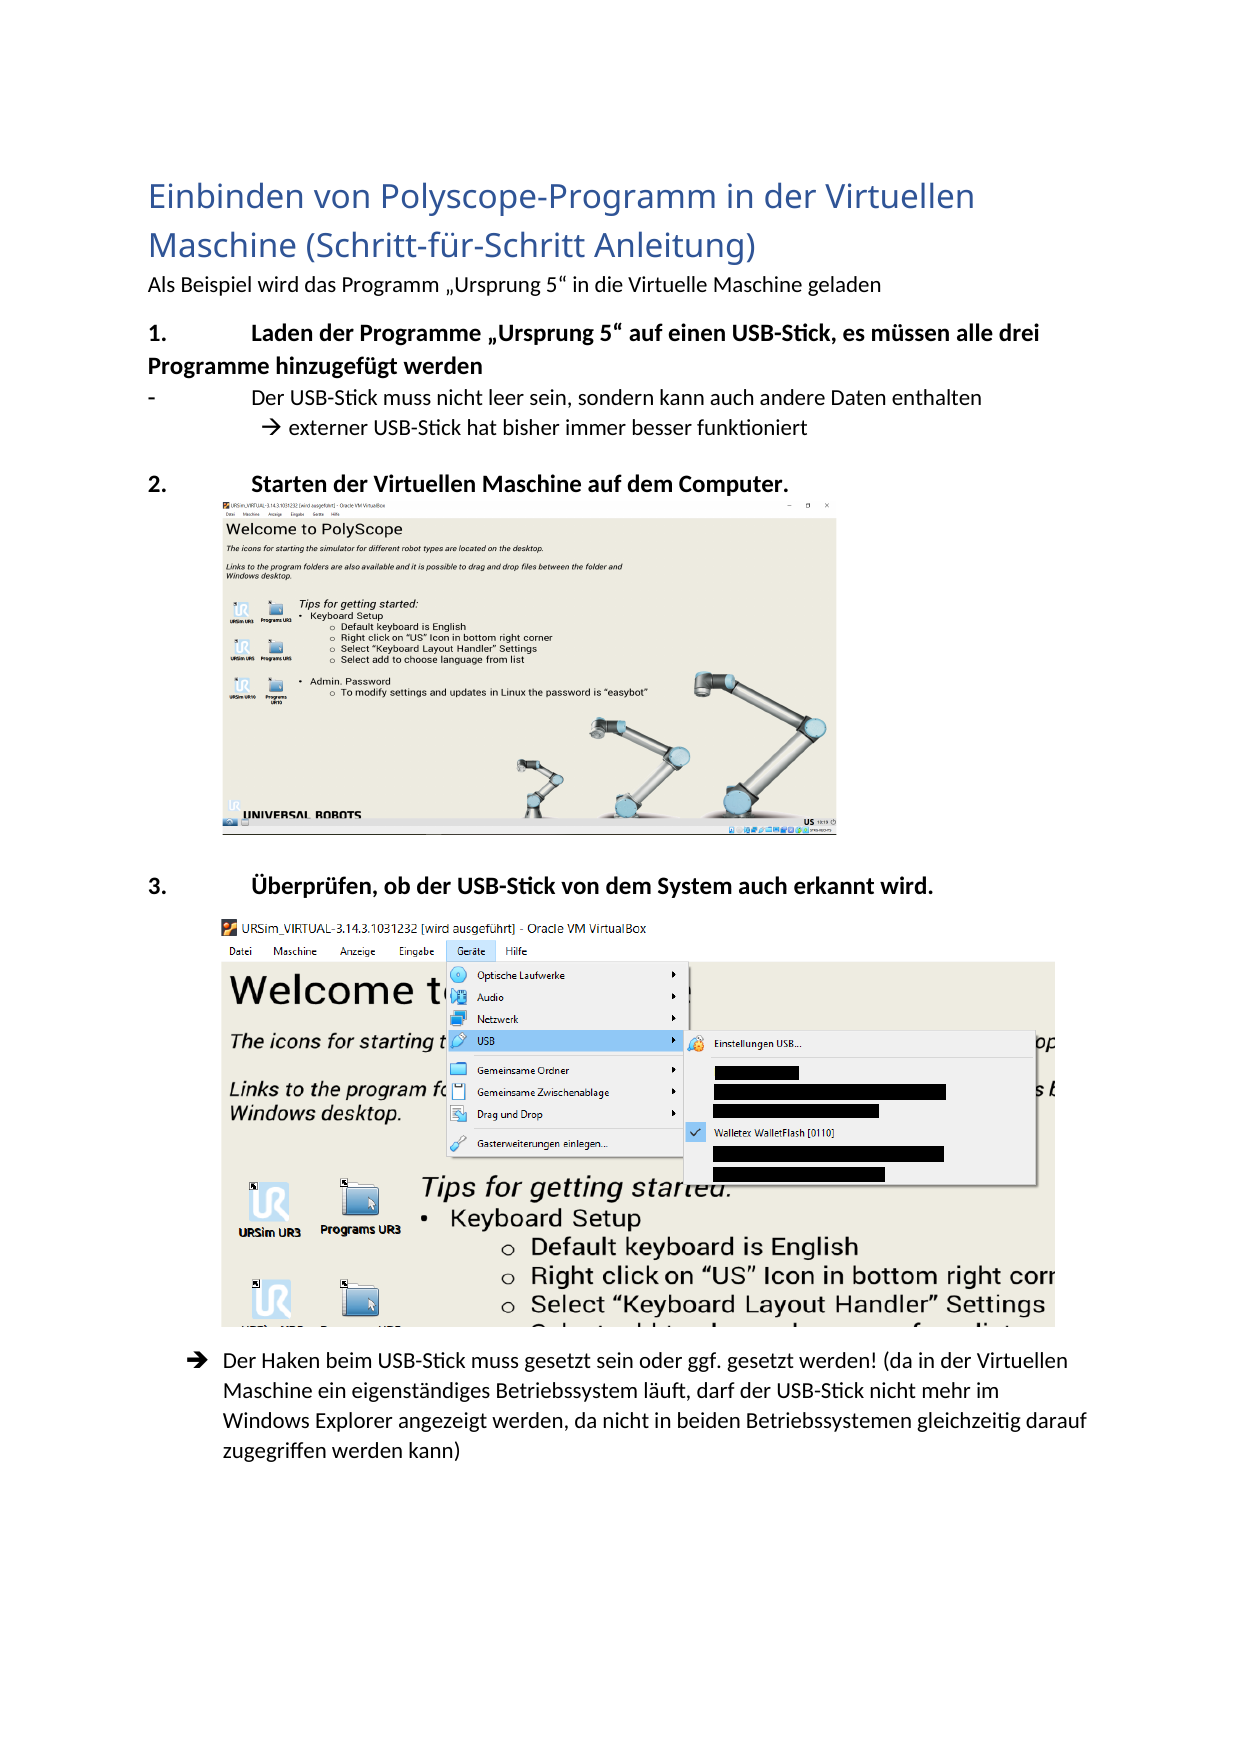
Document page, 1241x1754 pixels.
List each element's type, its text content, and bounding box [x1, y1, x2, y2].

picture [221, 919, 1055, 1327]
text externer USB-Stick hat bisher immer besser funktioniert [260, 413, 1093, 441]
list Laden der Programme „Ursprung 5“ auf einen USB-Stick, es müssen alle drei Programme hinzugefügt werden [148, 317, 1093, 381]
list Der USB-Stick muss nicht leer sein, sondern kann auch andere Daten enthalten [148, 383, 1093, 411]
list Überprüfen, ob der USB-Stick von dem System auch erkannt wird. [148, 870, 1093, 901]
text Als Beispiel wird das Programm „Ursprung 5“ in die Virtuelle Maschine geladen [148, 271, 1093, 298]
subtitle Einbinden von Polyscope-Programm in der Virtuellen Maschine (Schritt-für-Schritt Anleitung) [148, 173, 1093, 267]
list Der Haken beim USB-Stick muss gesetzt sein oder ggf. gesetzt werden! (da in der Virtuellen Maschine ein eigenständiges Betriebssystem läuft, darf der USB-Stick nicht mehr im Windows Explorer angezeigt werden, da nicht in beiden Betriebssystemen gleichzeitig darauf zugegriffen werden kann) [185, 1346, 1093, 1464]
picture [222, 501, 837, 835]
list Starten der Virtuellen Maschine auf dem Computer. [148, 469, 1093, 499]
